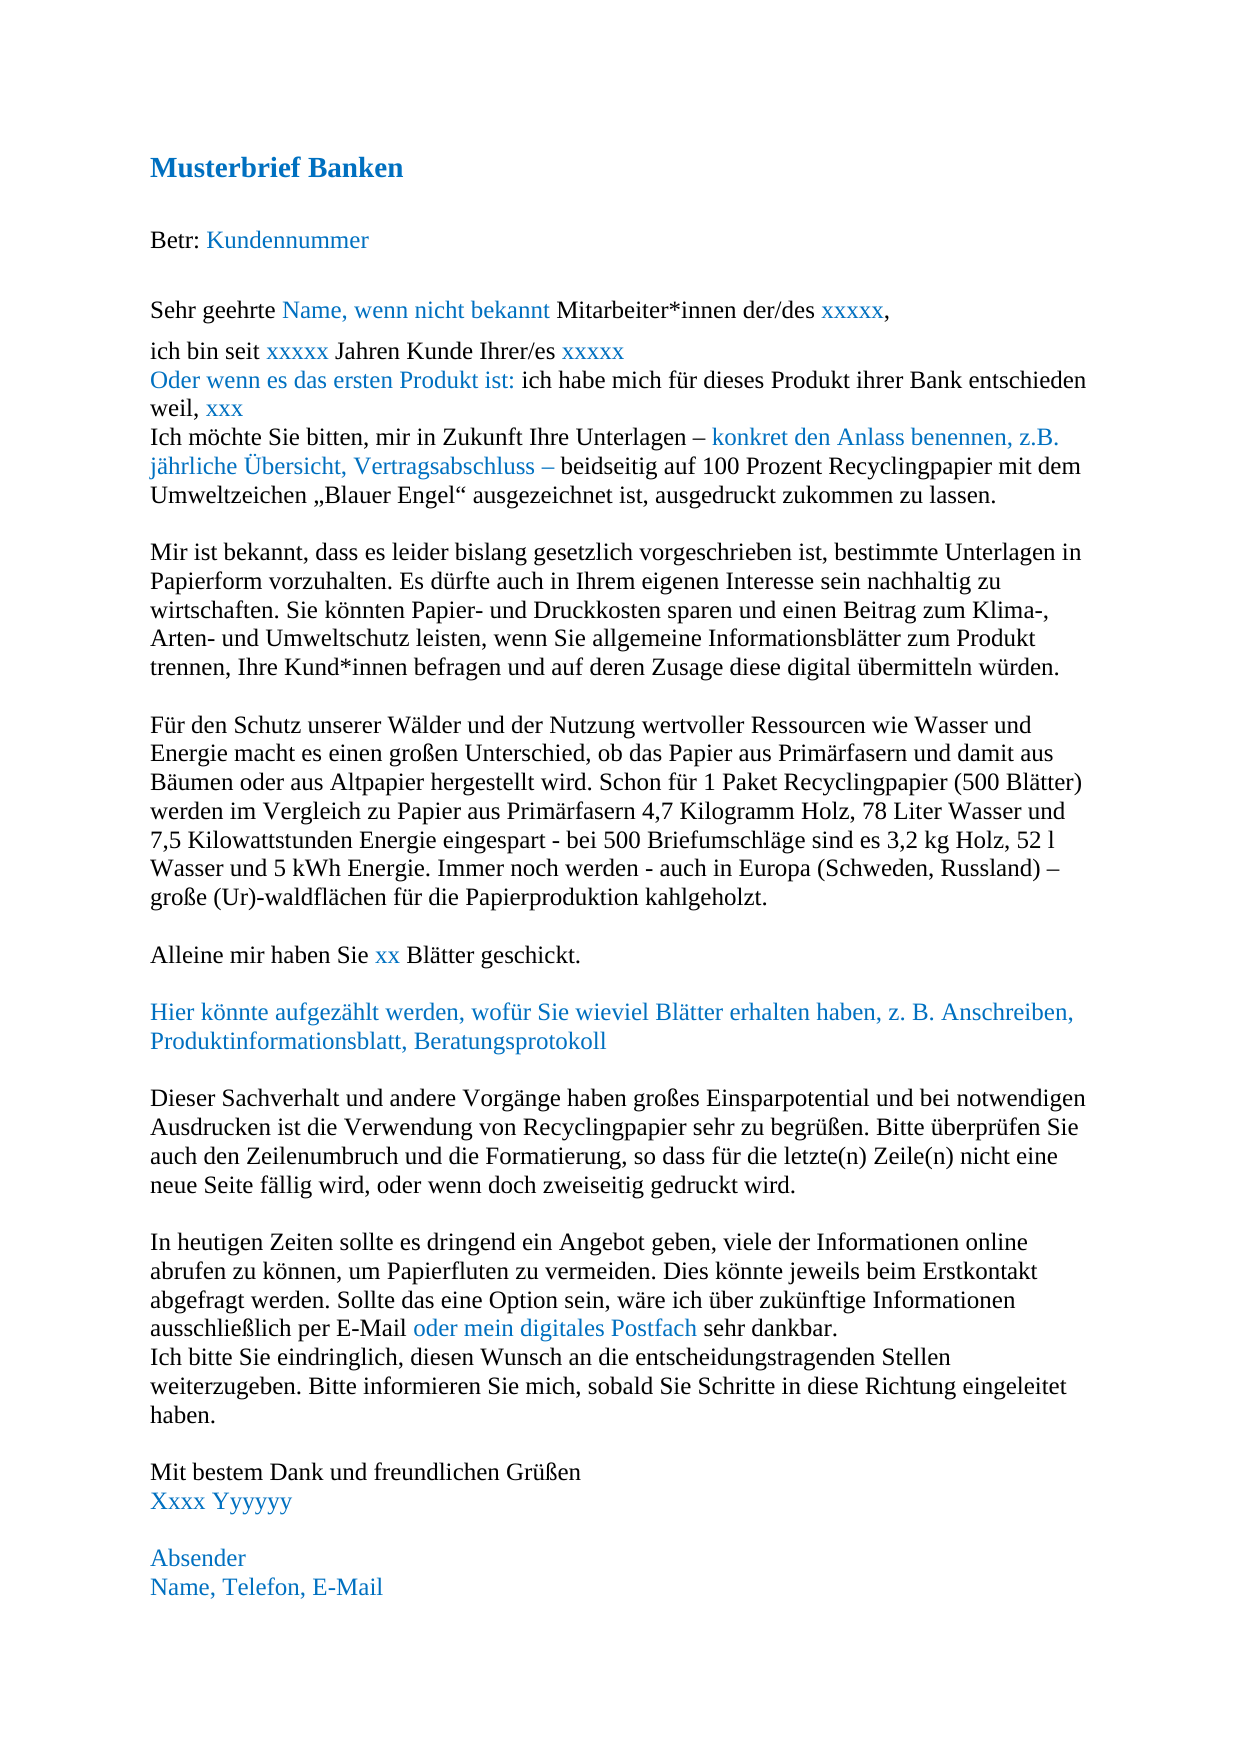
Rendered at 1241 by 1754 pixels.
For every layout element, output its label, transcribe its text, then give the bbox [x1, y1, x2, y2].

text Sehr geehrte Name, wenn nicht bekannt Mitarbeiter*innen der/des xxxxx, [150, 295, 1090, 323]
text ich bin seit xxxxx Jahren Kunde Ihrer/es xxxxx [150, 336, 1090, 365]
text Xxxx Yyyyyy [150, 1486, 1090, 1515]
text Ich möchte Sie bitten, mir in Zukunft Ihre Unterlagen – konkret den Anlass benennen, z.B. jährliche Übersicht, Vertragsabschluss – beidseitig auf 100 Prozent Recyclingpapier mit dem Umweltzeichen „Blauer Engel“ ausgezeichnet ist, ausgedruckt zukommen zu lassen. [150, 422, 1090, 508]
text Für den Schutz unserer Wälder und der Nutzung wertvoller Ressourcen wie Wasser und Energie macht es einen großen Unterschied, ob das Papier aus Primärfasern und damit aus Bäumen oder aus Altpapier hergestellt wird. Schon für 1 Paket Recyclingpapier (500 Blätter) werden im Vergleich zu Papier aus Primärfasern 4,7 Kilogramm Holz, 78 Liter Wasser und 7,5 Kilowattstunden Energie eingespart - bei 500 Briefumschläge sind es 3,2 kg Holz, 52 l Wasser und 5 kWh Energie. Immer noch werden - auch in Europa (Schweden, Russland) – große (Ur)-waldflächen für die Papierproduktion kahlgeholzt. [150, 710, 1090, 911]
text In heutigen Zeiten sollte es dringend ein Angebot geben, viele der Informationen online abrufen zu können, um Papierfluten zu vermeiden. Dies könnte jeweils beim Erstkontakt abgefragt werden. Sollte das eine Option sein, wäre ich über zukünftige Informationen ausschließlich per E-Mail oder mein digitales Postfach sehr dankbar. [150, 1227, 1090, 1342]
text Dieser Sachverhalt und andere Vorgänge haben großes Einsparpotential und bei notwendigen Ausdrucken ist die Verwendung von Recyclingpapier sehr zu begrüßen. Bitte überprüfen Sie auch den Zeilenumbruch und die Formatierung, so dass für die letzte(n) Zeile(n) nicht eine neue Seite fällig wird, oder wenn doch zweiseitig gedruckt wird. [150, 1083, 1090, 1198]
text Mit bestem Dank und freundlichen Grüßen [150, 1457, 1090, 1486]
text Ich bitte Sie eindringlich, diesen Wunsch an die entscheidungstragenden Stellen weiterzugeben. Bitte informieren Sie mich, sobald Sie Schritte in diese Richtung eingeleitet haben. [150, 1342, 1090, 1428]
text Alleine mir haben Sie xx Blätter geschickt. [150, 940, 1090, 968]
text Mir ist bekannt, dass es leider bislang gesetzlich vorgeschrieben ist, bestimmte Unterlagen in Papierform vorzuhalten. Es dürfte auch in Ihrem eigenen Interesse sein nachhaltig zu wirtschaften. Sie könnten Papier- und Druckkosten sparen und einen Beitrag zum Klima-, Arten- und Umweltschutz leisten, wenn Sie allgemeine Informationsblätter zum Produkt trennen, Ihre Kund*innen befragen und auf deren Zusage diese digital übermitteln würden. [150, 537, 1090, 681]
text Musterbrief Banken [150, 150, 1090, 183]
text Hier könnte aufgezählt werden, wofür Sie wieviel Blätter erhalten haben, z. B. Anschreiben, Produktinformationsblatt, Beratungsprotokoll [150, 997, 1090, 1055]
text Name, Telefon, E-Mail [150, 1572, 1090, 1601]
text Absender [150, 1543, 1090, 1572]
text Oder wenn es das ersten Produkt ist: ich habe mich für dieses Produkt ihrer Bank entschieden weil, xxx [150, 365, 1090, 422]
text Betr: Kundennummer [150, 225, 1090, 253]
